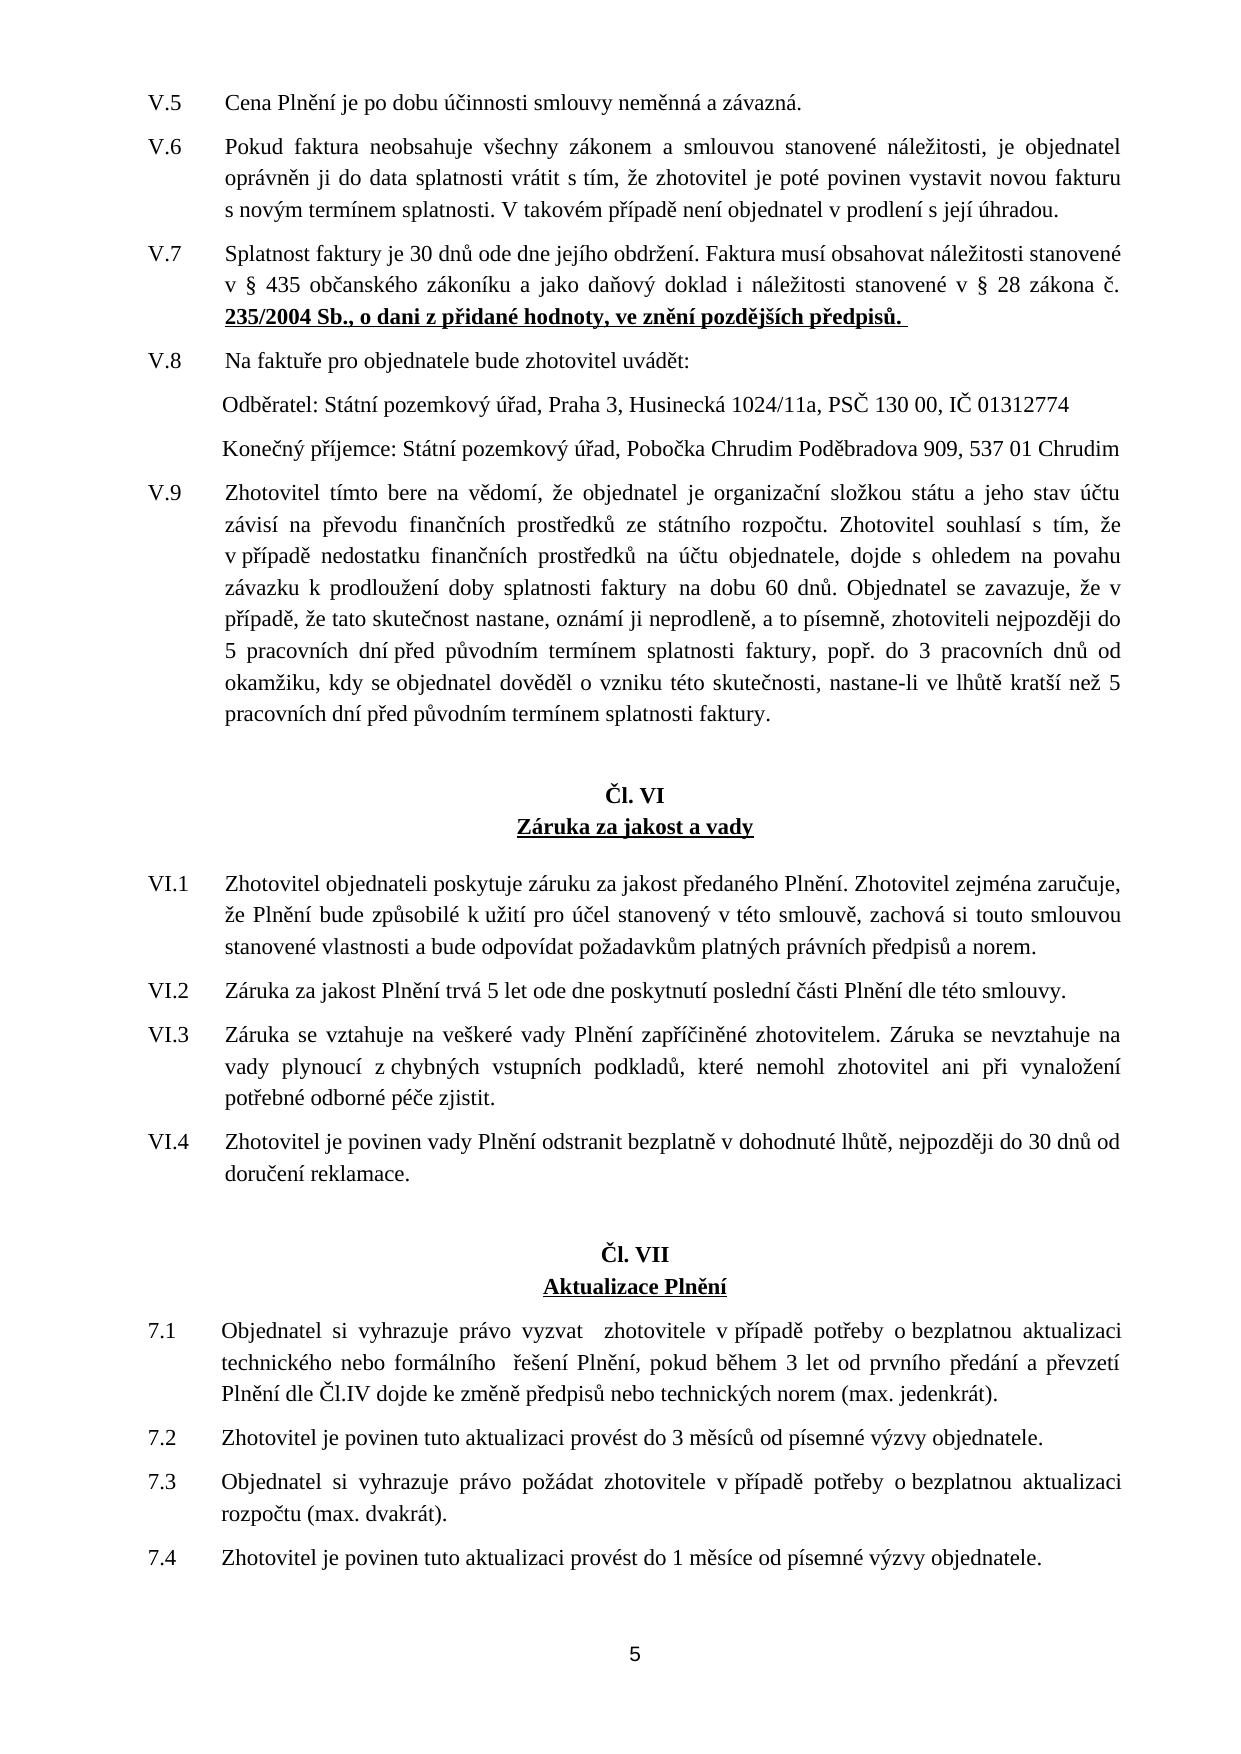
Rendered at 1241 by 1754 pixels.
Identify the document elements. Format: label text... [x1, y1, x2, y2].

list Zhotovitel je povinen vady Plnění odstranit bezplatně v dohodnuté lhůtě, nejpozději do 30 dnů od doručení reklamace. [148, 1128, 1122, 1186]
list Aktualizace Plnění [148, 1273, 1122, 1299]
list 7.3 Objednatel si vyhrazuje právo požádat zhotovitele v případě potřeby o bezplatnou aktualizaci rozpočtu (max. dvakrát). [148, 1468, 1122, 1526]
list 7.2 Zhotovitel je povinen tuto aktualizaci provést do 3 měsíců od písemné výzvy objednatele. [148, 1424, 1122, 1451]
list Záruka za jakost Plnění trvá 5 let ode dne poskytnutí poslední části Plnění dle této smlouvy. [148, 977, 1122, 1003]
list Splatnost faktury je 30 dnů ode dne jejího obdržení. Faktura musí obsahovat náležitosti stanovené v § 435 občanského zákoníku a jako daňový doklad i náležitosti stanovené v § 28 zákona č. 235/2004 Sb., o dani z přidané hodnoty, ve znění pozdějších předpisů. [148, 240, 1122, 329]
text Záruka za jakost a vady [148, 782, 1122, 840]
list 7.1 Objednatel si vyhrazuje právo vyzvat zhotovitele v případě potřeby o bezplatnou aktualizaci technického nebo formálního řešení Plnění, pokud během 3 let od prvního předání a převzetí Plnění dle Čl.IV dojde ke změně předpisů nebo technických norem (max. jedenkrát). [148, 1317, 1122, 1407]
list Zhotovitel tímto bere na vědomí, že objednatel je organizační složkou státu a jeho stav účtu závisí na převodu finančních prostředků ze státního rozpočtu. Zhotovitel souhlasí s tím, že v případě nedostatku finančních prostředků na účtu objednatele, dojde s ohledem na povahu závazku k prodloužení doby splatnosti faktury na dobu 60 dnů. Objednatel se zavazuje, že v případě, že tato skutečnost nastane, oznámí ji neprodleně, a to písemně, zhotoviteli nejpozději do 5 pracovních dní před původním termínem splatnosti faktury, popř. do 3 pracovních dnů od okamžiku, kdy se objednatel dověděl o vzniku této skutečnosti, nastane-li ve lhůtě kratší než 5 pracovních dní před původním termínem splatnosti faktury. [148, 479, 1122, 727]
list Zhotovitel objednateli poskytuje záruku za jakost předaného Plnění. Zhotovitel zejména zaručuje, že Plnění bude způsobilé k užití pro účel stanovený v této smlouvě, zachová si touto smlouvou stanovené vlastnosti a bude odpovídat požadavkům platných právních předpisů a norem. [148, 870, 1122, 959]
list Na faktuře pro objednatele bude zhotovitel uvádět: [148, 347, 1122, 373]
list Cena Plnění je po dobu účinnosti smlouvy neměnná a závazná. [148, 89, 1122, 115]
list Pokud faktura neobsahuje všechny zákonem a smlouvou stanovené náležitosti, je objednatel oprávněn ji do data splatnosti vrátit s tím, že zhotovitel je poté povinen vystavit novou fakturu s novým termínem splatnosti. V takovém případě není objednatel v prodlení s její úhradou. [148, 133, 1122, 222]
list Záruka se vztahuje na veškeré vady Plnění zapříčiněné zhotovitelem. Záruka se nevztahuje na vady plynoucí z chybných vstupních podkladů, které nemohl zhotovitel ani při vynaložení potřebné odborné péče zjistit. [148, 1021, 1122, 1111]
list Konečný příjemce: Státní pozemkový úřad, Pobočka Chrudim Poděbradova 909, 537 01 Chrudim [148, 435, 1122, 462]
list Odběratel: Státní pozemkový úřad, Praha 3, Husinecká 1024/11a, PSČ 130 00, IČ 01312774 [148, 391, 1122, 417]
list 7.4 Zhotovitel je povinen tuto aktualizaci provést do 1 měsíce od písemné výzvy objednatele. [148, 1544, 1122, 1570]
